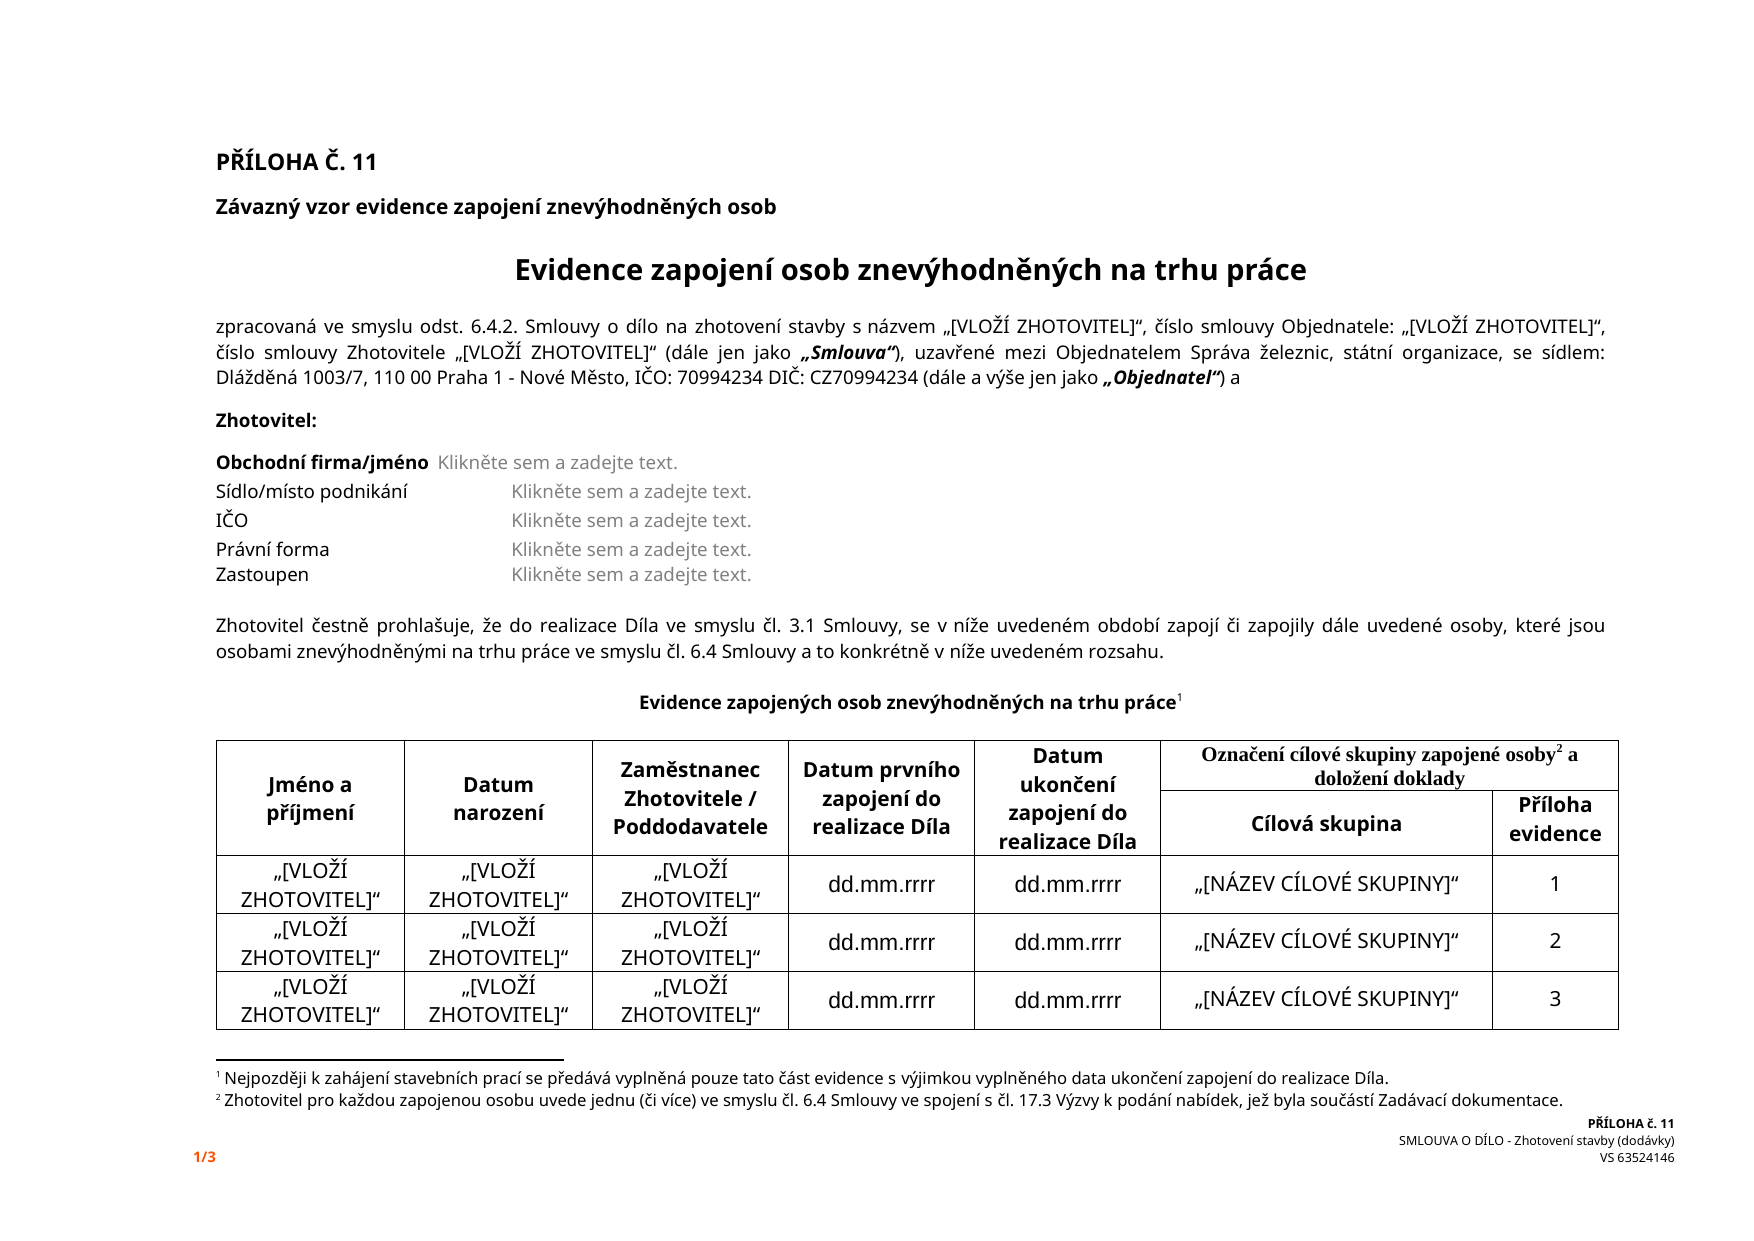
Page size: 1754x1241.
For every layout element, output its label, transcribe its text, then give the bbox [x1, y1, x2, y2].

text Evidence zapojení osob znevýhodněných na trhu práce [216, 249, 1606, 288]
table_header Zaměstnanec Zhotovitele / Poddodavatele [593, 741, 788, 855]
table_cell „[NÁZEV CÍLOVÉ SKUPINY]“ [1161, 914, 1492, 971]
table_cell „[VLOŽÍ ZHOTOVITEL]“ [593, 972, 788, 1029]
table_cell Cílová skupina [1161, 791, 1492, 855]
table_cell dd.mm.rrrr [789, 856, 974, 913]
table_cell „[VLOŽÍ ZHOTOVITEL]“ [593, 856, 788, 913]
table_cell „[NÁZEV CÍLOVÉ SKUPINY]“ [1161, 856, 1492, 913]
table_cell Příloha evidence [1493, 791, 1618, 855]
table_cell „[VLOŽÍ ZHOTOVITEL]“ [405, 972, 592, 1029]
table_cell „[VLOŽÍ ZHOTOVITEL]“ [405, 914, 592, 971]
text Sídlo/místo podnikání [216, 475, 1606, 504]
table_header Datum ukončení zapojení do realizace Díla [975, 741, 1160, 855]
text Příloha č. 11 [216, 146, 1606, 177]
text Zhotovitel: [216, 402, 1606, 433]
table_cell „[NÁZEV CÍLOVÉ SKUPINY]“ [1161, 972, 1492, 1029]
table_cell dd.mm.rrrr [975, 972, 1160, 1029]
text IČO [216, 504, 1606, 533]
text zpracovaná ve smyslu odst. 6.4.2. Smlouvy o dílo na zhotovení stavby s názvem „[VLOŽÍ ZHOTOVITEL]“, číslo smlouvy Objednatele: „[VLOŽÍ ZHOTOVITEL]“, číslo smlouvy Zhotovitele „[VLOŽÍ ZHOTOVITEL]“ (dále jen jako „Smlouva“), uzavřené mezi Objednatelem Správa železnic, státní organizace, se sídlem: Dlážděná 1003/7, 110 00 Praha 1 - Nové Město, IČO: 70994234 DIČ: CZ70994234 (dále a výše jen jako „Objednatel“) a [216, 313, 1606, 390]
table_cell „[VLOŽÍ ZHOTOVITEL]“ [405, 856, 592, 913]
table_cell „[VLOŽÍ ZHOTOVITEL]“ [217, 972, 404, 1029]
table_header Jméno a příjmení [217, 741, 404, 855]
table_cell 3 [1493, 972, 1618, 1029]
table_cell dd.mm.rrrr [789, 914, 974, 971]
table_cell „[VLOŽÍ ZHOTOVITEL]“ [217, 914, 404, 971]
table_header Datum narození [405, 741, 592, 855]
text Evidence zapojených osob znevýhodněných na trhu práce [216, 689, 1606, 715]
table_cell „[VLOŽÍ ZHOTOVITEL]“ [593, 914, 788, 971]
table_header Datum prvního zapojení do realizace Díla [789, 741, 974, 855]
table_cell dd.mm.rrrr [975, 914, 1160, 971]
table_header Označení cílové skupiny zapojené osoby a doložení doklady [1161, 741, 1618, 789]
text Zastoupen [216, 562, 1606, 587]
table_cell 1 [1493, 856, 1618, 913]
text Obchodní firma/jméno [216, 446, 1606, 475]
table_cell 2 [1493, 914, 1618, 971]
table_cell dd.mm.rrrr [975, 856, 1160, 913]
text Právní forma [216, 533, 1606, 562]
text Závazný vzor evidence zapojení znevýhodněných osob [216, 192, 1606, 221]
table_cell „[VLOŽÍ ZHOTOVITEL]“ [217, 856, 404, 913]
table_cell dd.mm.rrrr [789, 972, 974, 1029]
text Zhotovitel čestně prohlašuje, že do realizace Díla ve smyslu čl. 3.1 Smlouvy, se v níže uvedeném období zapojí či zapojily dále uvedené osoby, které jsou osobami znevýhodněnými na trhu práce ve smyslu čl. 6.4 Smlouvy a to konkrétně v níže uvedeném rozsahu. [216, 613, 1606, 664]
